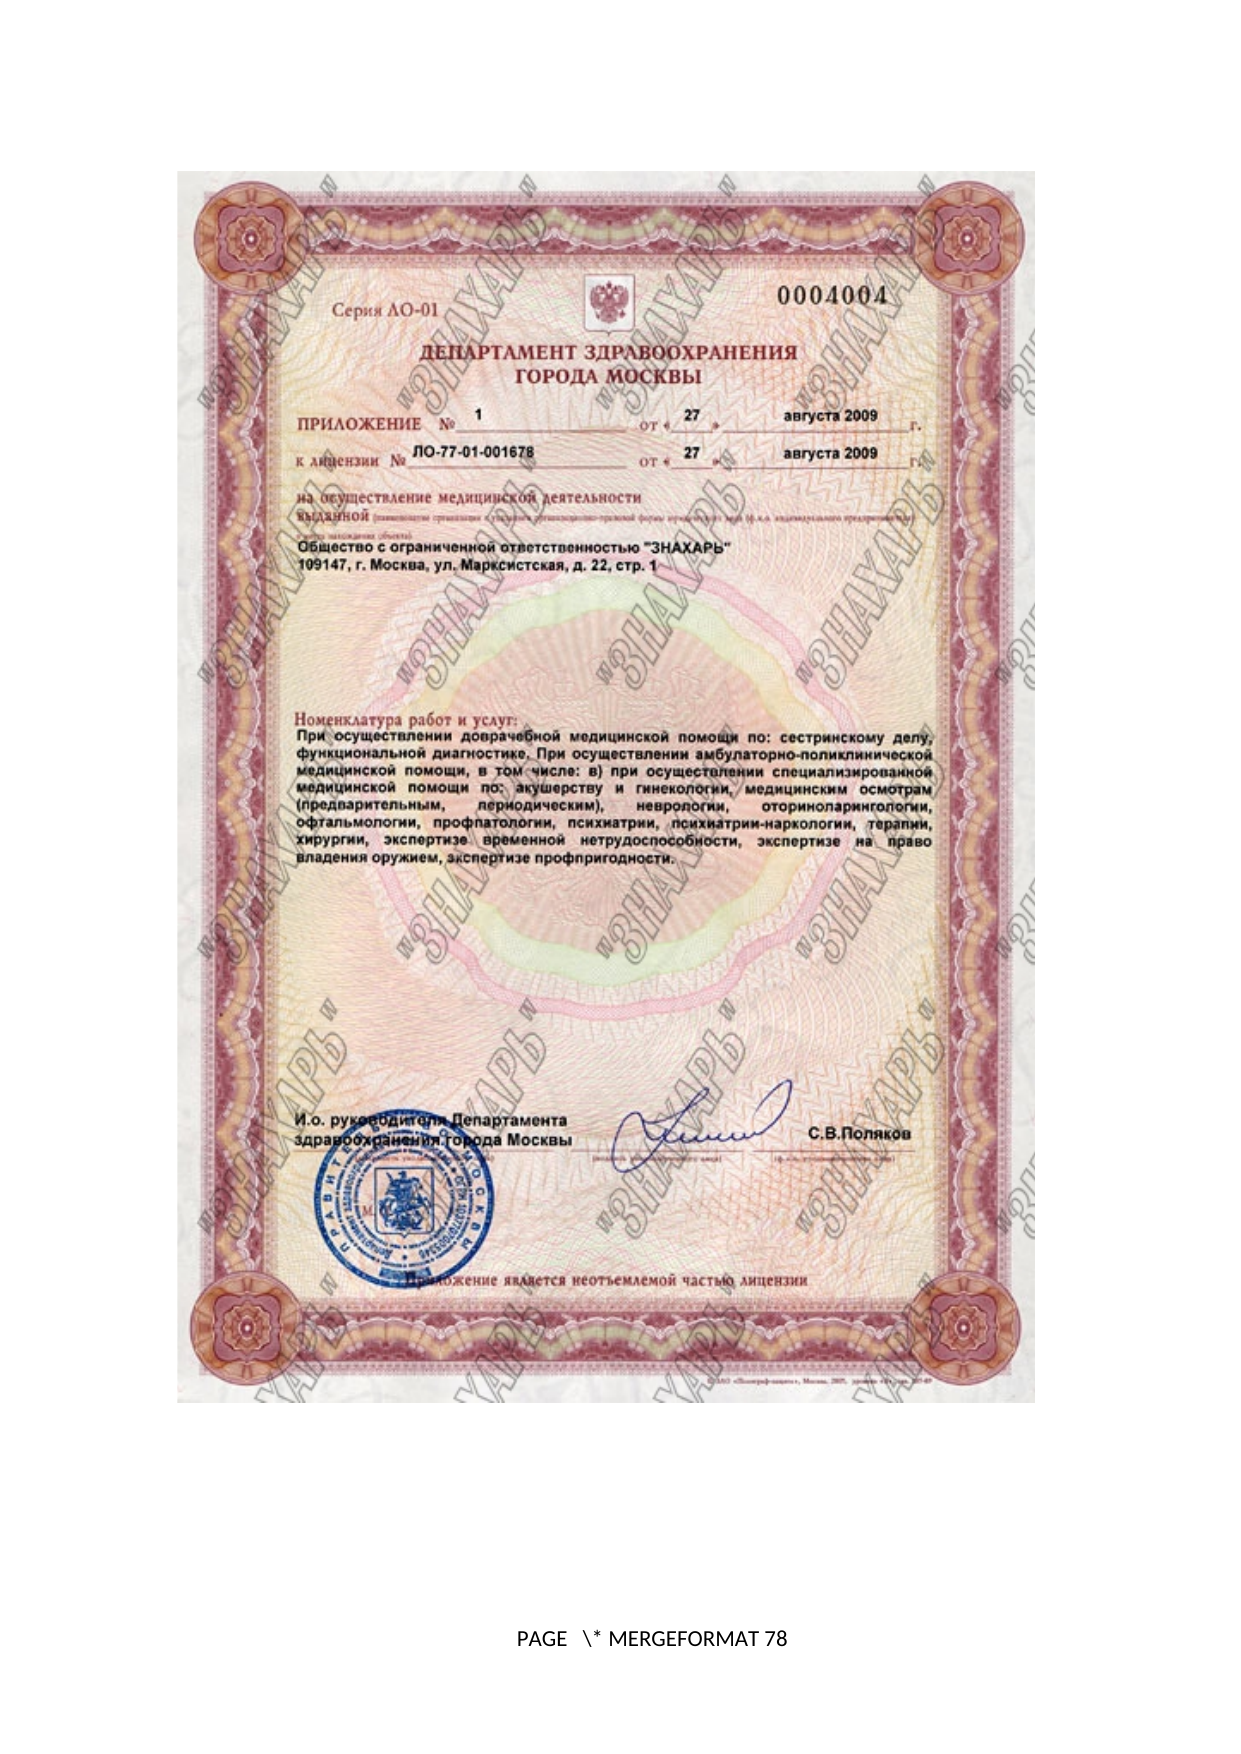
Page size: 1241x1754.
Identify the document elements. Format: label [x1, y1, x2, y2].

picture [177, 171, 1035, 1403]
